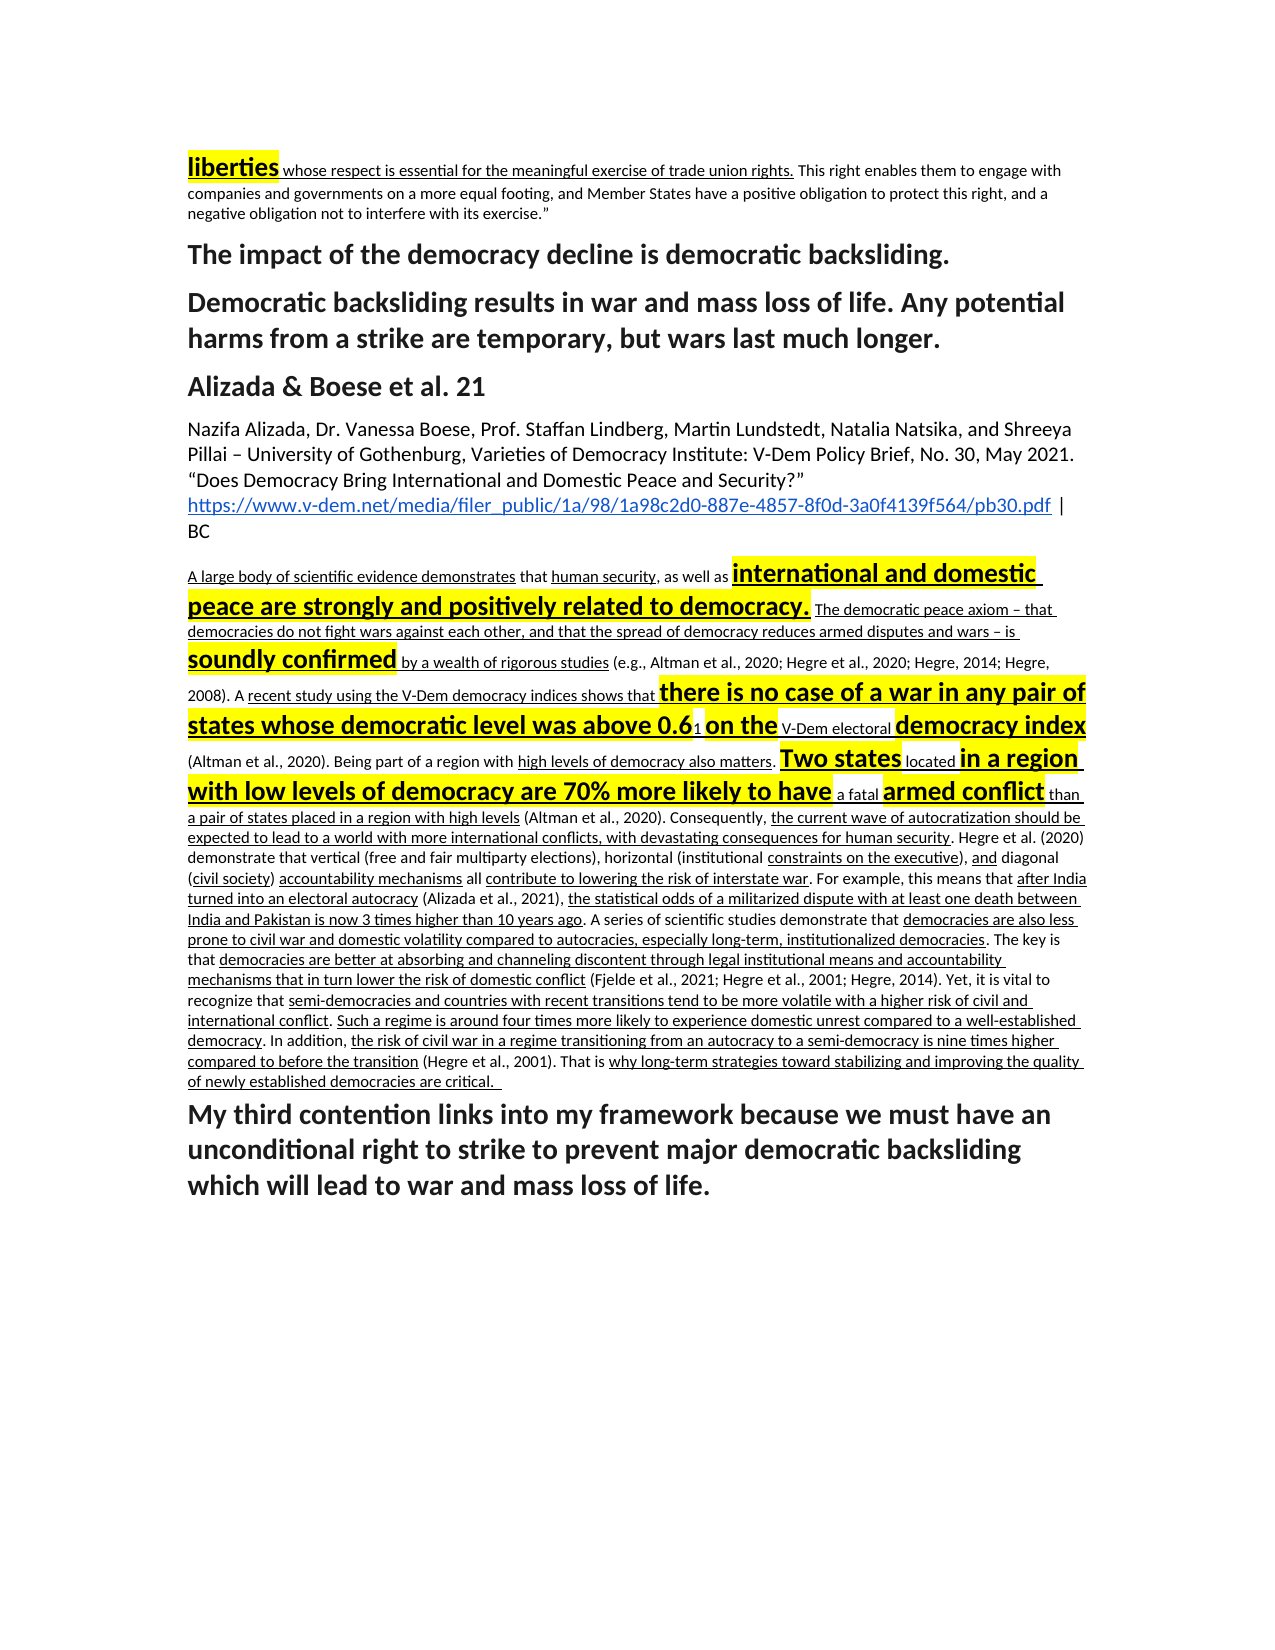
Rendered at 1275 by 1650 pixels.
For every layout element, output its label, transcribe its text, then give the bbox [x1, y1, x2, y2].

text My third contention links into my framework because we must have an unconditional right to strike to prevent major democratic backsliding which will lead to war and mass loss of life. [187, 1096, 1087, 1203]
text A large body of scientific evidence demonstrates that human security, as well as international and domestic peace are strongly and positively related to democracy. The democratic peace axiom – that democracies do not fight wars against each other, and that the spread of democracy reduces armed disputes and wars – is soundly confirmed by a wealth of rigorous studies (e.g., Altman et al., 2020; Hegre et al., 2020; Hegre, 2014; Hegre, 2008). A recent study using the V-Dem democracy indices shows that there is no case of a war in any pair of states whose democratic level was above 0.61 on the V-Dem electoral democracy index (Altman et al., 2020). Being part of a region with high levels of democracy also matters. Two states located in a region with low levels of democracy are 70% more likely to have a fatal armed conflict than a pair of states placed in a region with high levels (Altman et al., 2020). Consequently, the current wave of autocratization should be expected to lead to a world with more international conflicts, with devastating consequences for human security. Hegre et al. (2020) demonstrate that vertical (free and fair multiparty elections), horizontal (institutional constraints on the executive), and diagonal (civil society) accountability mechanisms all contribute to lowering the risk of interstate war. For example, this means that after India turned into an electoral autocracy (Alizada et al., 2021), the statistical odds of a militarized dispute with at least one death between India and Pakistan is now 3 times higher than 10 years ago. A series of scientific studies demonstrate that democracies are also less prone to civil war and domestic volatility compared to autocracies, especially long-term, institutionalized democracies. The key is that democracies are better at absorbing and channeling discontent through legal institutional means and accountability mechanisms that in turn lower the risk of domestic conflict (Fjelde et al., 2021; Hegre et al., 2001; Hegre, 2014). Yet, it is vital to recognize that semi-democracies and countries with recent transitions tend to be more volatile with a higher risk of civil and international conflict. Such a regime is around four times more likely to experience domestic unrest compared to a well-established democracy. In addition, the risk of civil war in a regime transitioning from an autocracy to a semi-democracy is nine times higher compared to before the transition (Hegre et al., 2001). That is why long-term strategies toward stabilizing and improving the quality of newly established democracies are critical. [187, 556, 1087, 1092]
text Alizada & Boese et al. 21 [187, 368, 1087, 404]
text Democratic backsliding results in war and mass loss of life. Any potential harms from a strike are temporary, but wars last much longer. [187, 284, 1087, 356]
text Nazifa Alizada, Dr. Vanessa Boese, Prof. Staffan Lindberg, Martin Lundstedt, Natalia Natsika, and Shreeya Pillai – University of Gothenburg, Varieties of Democracy Institute: V-Dem Policy Brief, No. 30, May 2021. “Does Democracy Bring International and Domestic Peace and Security?” https://www.v-dem.net/media/filer_public/1a/98/1a98c2d0-887e-4857-8f0d-3a0f4139f564/pb30.pdf | BC [187, 416, 1087, 543]
text The impact of the democracy decline is democratic backsliding. [187, 236, 1087, 272]
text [187, 150, 1087, 224]
